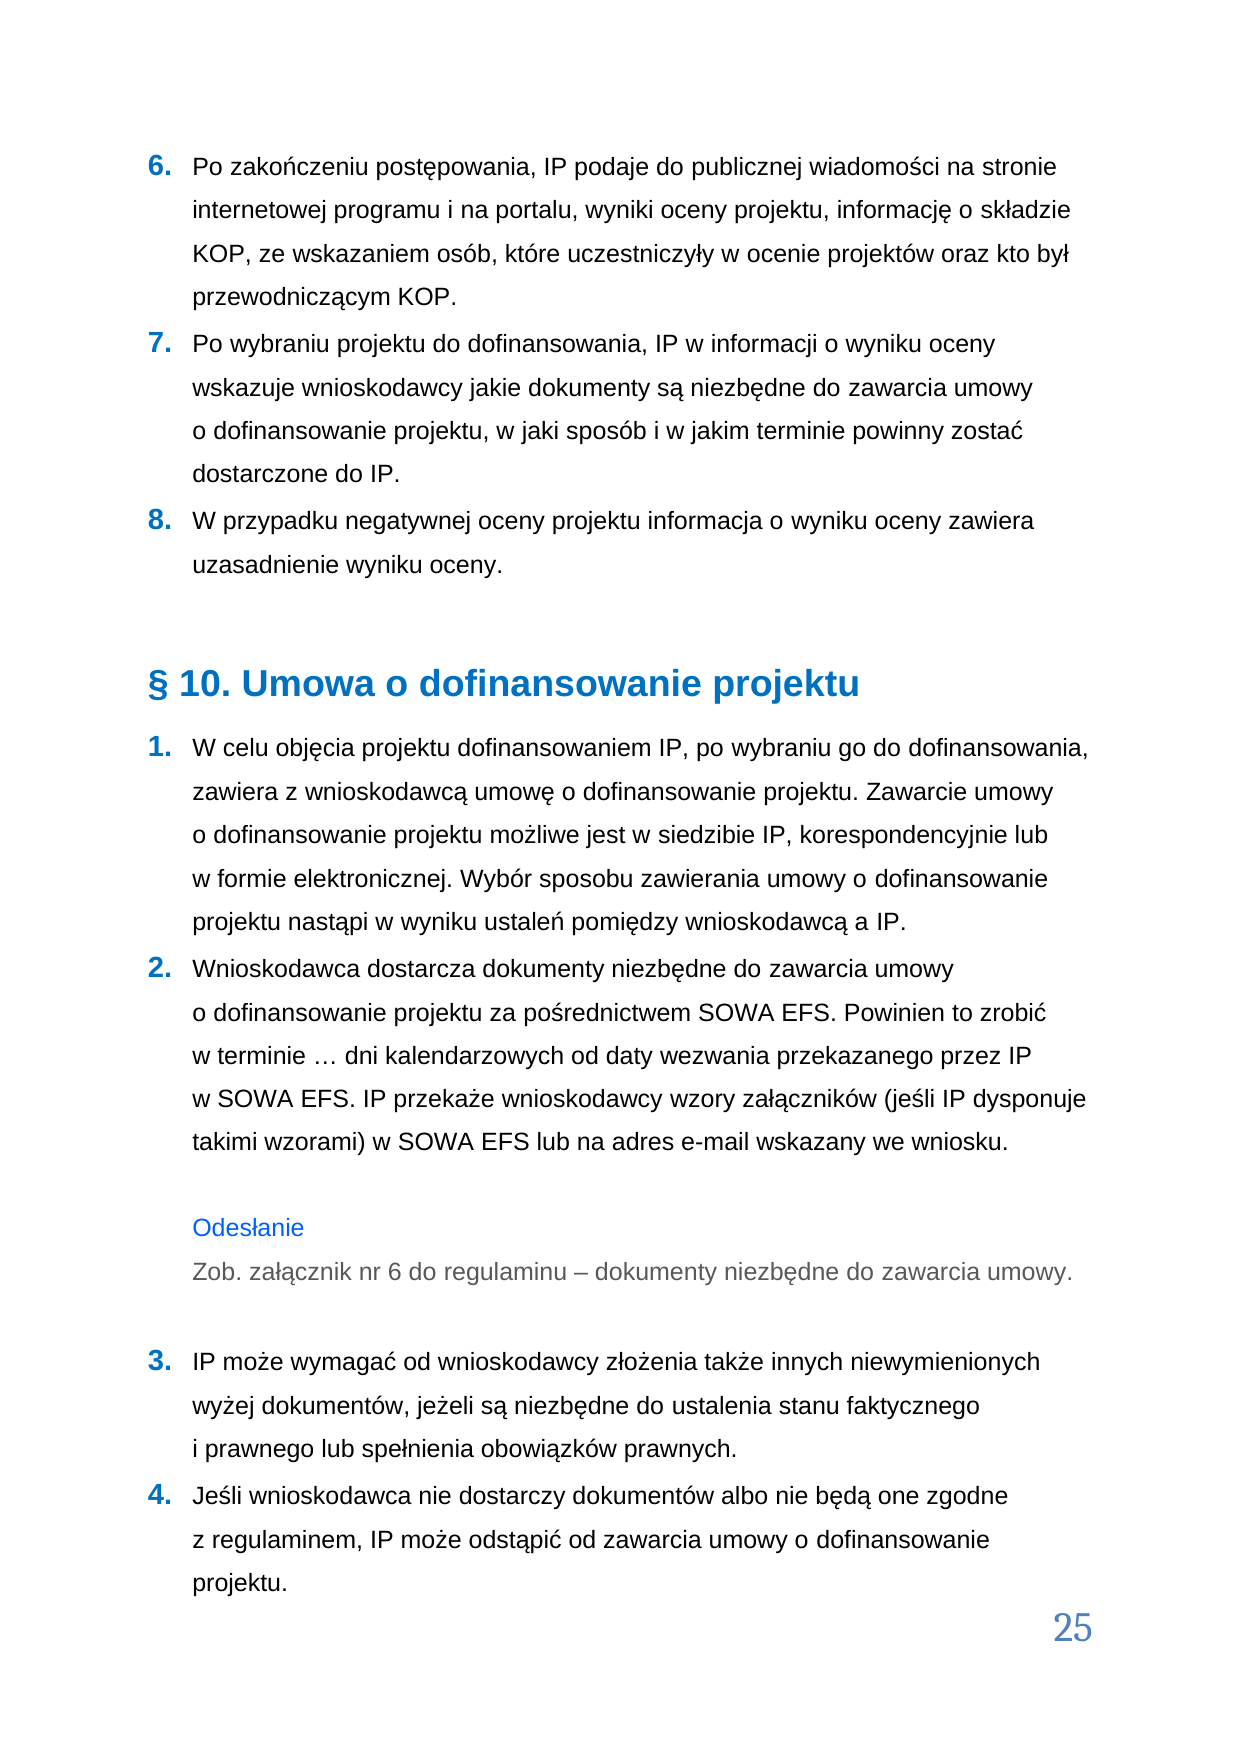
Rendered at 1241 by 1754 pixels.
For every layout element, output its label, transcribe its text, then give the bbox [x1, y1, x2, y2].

list IP może wymagać od wnioskodawcy złożenia także innych niewymienionych wyżej dokumentów, jeżeli są niezbędne do ustalenia stanu faktycznego i prawnego lub spełnienia obowiązków prawnych. [148, 1343, 1093, 1463]
list W przypadku negatywnej oceny projektu informacja o wyniku oceny zawiera uzasadnienie wyniku oceny. [148, 502, 1093, 579]
text Zob. załącznik nr 6 do regulaminu – dokumenty niezbędne do zawarcia umowy. [192, 1257, 1093, 1285]
text Odesłanie [192, 1213, 1093, 1242]
list W celu objęcia projektu dofinansowaniem IP, po wybraniu go do dofinansowania, zawiera z wnioskodawcą umowę o dofinansowanie projektu. Zawarcie umowy o dofinansowanie projektu możliwe jest w siedzibie IP, korespondencyjnie lub w formie elektronicznej. Wybór sposobu zawierania umowy o dofinansowanie projektu nastąpi w wyniku ustaleń pomiędzy wnioskodawcą a IP. [148, 729, 1093, 936]
subtitle § 10. Umowa o dofinansowanie projektu [148, 661, 1093, 704]
list Po zakończeniu postępowania, IP podaje do publicznej wiadomości na stronie internetowej programu i na portalu, wyniki oceny projektu, informację o składzie KOP, ze wskazaniem osób, które uczestniczyły w ocenie projektów oraz kto był przewodniczącym KOP. [148, 148, 1093, 311]
list Po wybraniu projektu do dofinansowania, IP w informacji o wyniku oceny wskazuje wnioskodawcy jakie dokumenty są niezbędne do zawarcia umowy o dofinansowanie projektu, w jaki sposób i w jakim terminie powinny zostać dostarczone do IP. [148, 325, 1093, 488]
list Wnioskodawca dostarcza dokumenty niezbędne do zawarcia umowy o dofinansowanie projektu za pośrednictwem SOWA EFS. Powinien to zrobić w terminie … dni kalendarzowych od daty wezwania przekazanego przez IP w SOWA EFS. IP przekaże wnioskodawcy wzory załączników (jeśli IP dysponuje takimi wzorami) w SOWA EFS lub na adres e-mail wskazany we wniosku. [148, 950, 1093, 1156]
list Jeśli wnioskodawca nie dostarczy dokumentów albo nie będą one zgodne z regulaminem, IP może odstąpić od zawarcia umowy o dofinansowanie projektu. [148, 1477, 1093, 1597]
